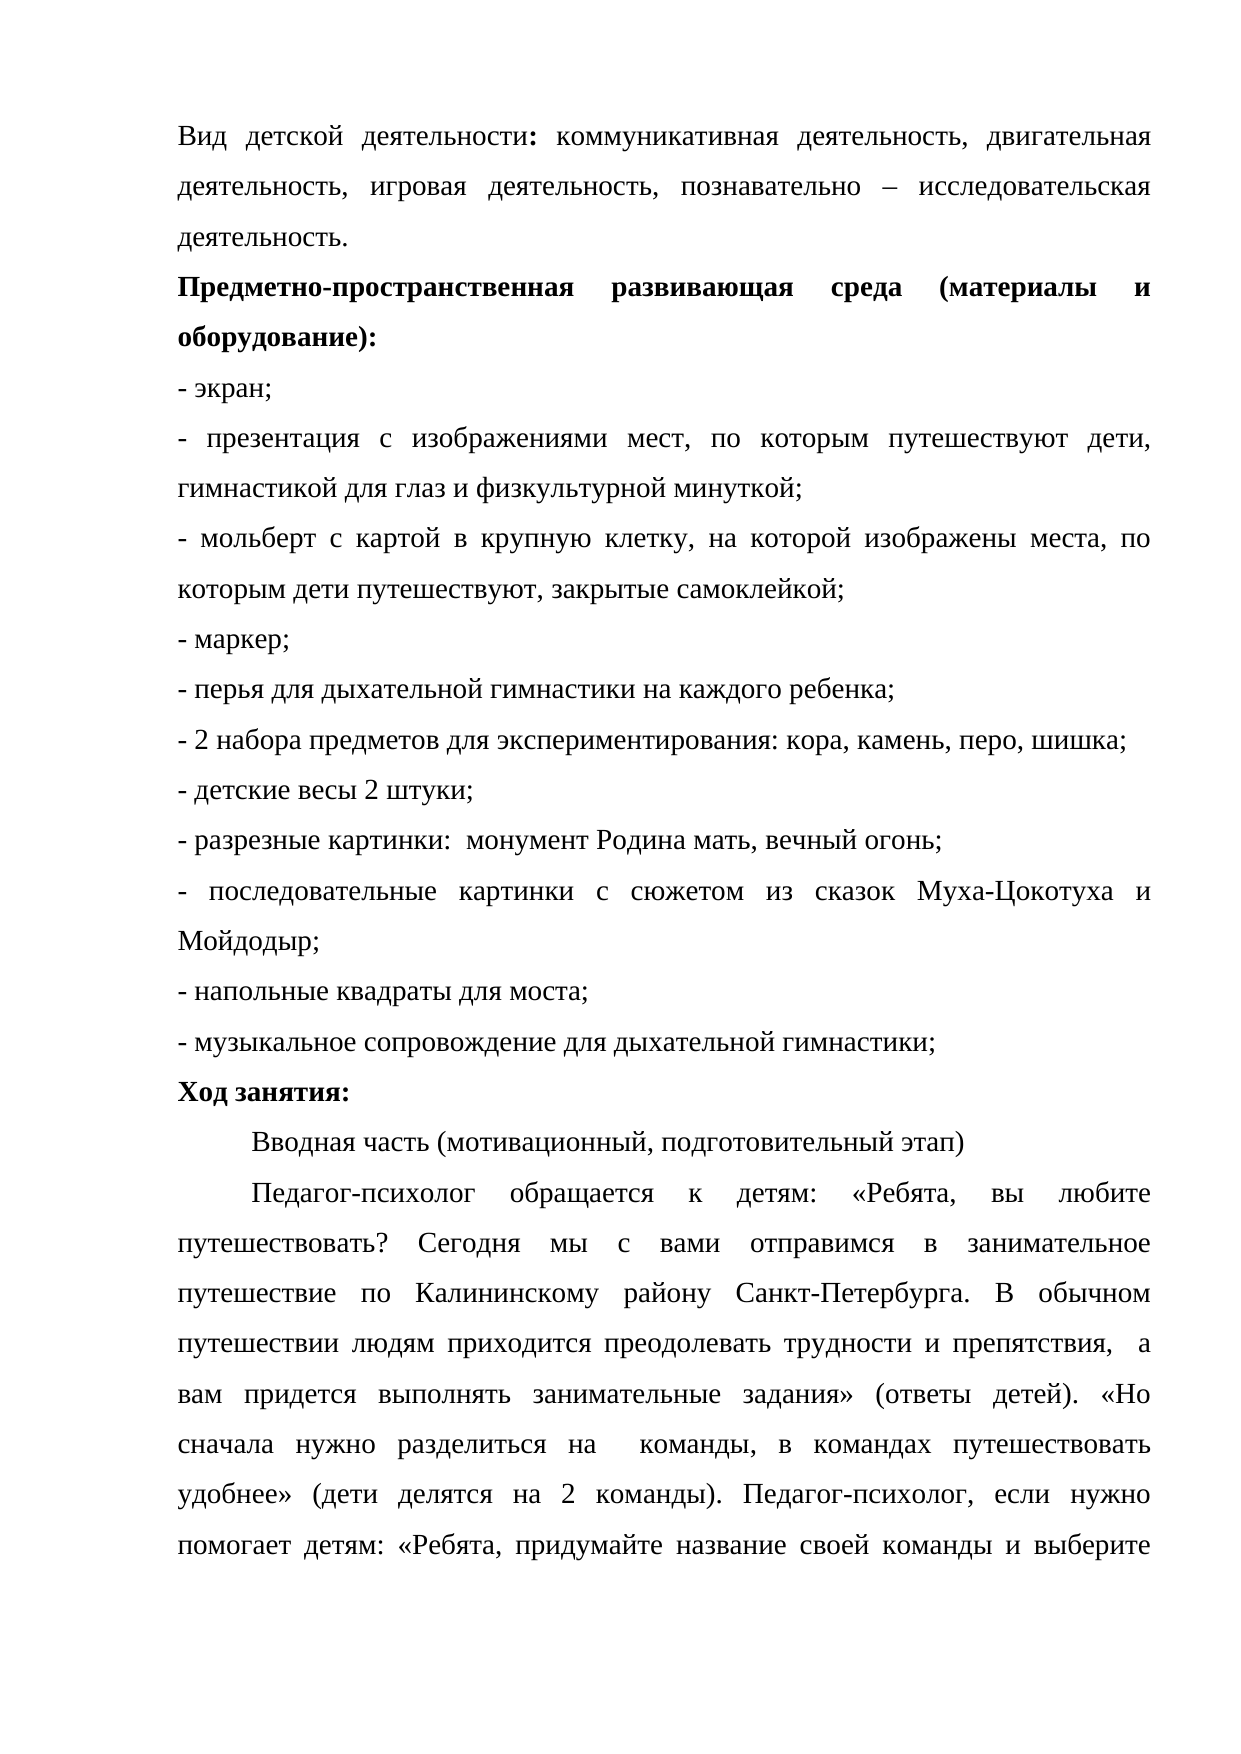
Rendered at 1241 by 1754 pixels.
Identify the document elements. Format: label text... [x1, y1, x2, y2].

text - разрезные картинки: монумент Родина мать, вечный огонь; [177, 822, 1152, 856]
text - музыкальное сопровождение для дыхательной гимнастики; [177, 1024, 1152, 1057]
text - перья для дыхательной гимнастики на каждого ребенка; [177, 672, 1152, 705]
text - напольные квадраты для моста; [177, 973, 1152, 1007]
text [177, 1175, 1152, 1560]
text Предметно-пространственная развивающая среда (материалы и оборудование): [177, 269, 1152, 353]
text - детские весы 2 штуки; [177, 772, 1152, 806]
text - маркер; [177, 621, 1152, 655]
text - экран; [177, 370, 1152, 403]
text Вводная часть (мотивационный, подготовительный этап) [177, 1124, 1152, 1158]
text - мольберт с картой в крупную клетку, на которой изображены места, по которым дети путешествуют, закрытые самоклейкой; [177, 521, 1152, 604]
text - последовательные картинки с сюжетом из сказок Муха-Цокотуха и Мойдодыр; [177, 873, 1152, 957]
text Ход занятия: [177, 1074, 1152, 1108]
text - 2 набора предметов для экспериментирования: кора, камень, перо, шишка; [177, 722, 1152, 755]
text Вид детской деятельности: коммуникативная деятельность, двигательная деятельность, игровая деятельность, познавательно – исследовательская деятельность. [177, 118, 1152, 252]
text - презентация с изображениями мест, по которым путешествуют дети, гимнастикой для глаз и физкультурной минуткой; [177, 420, 1152, 504]
